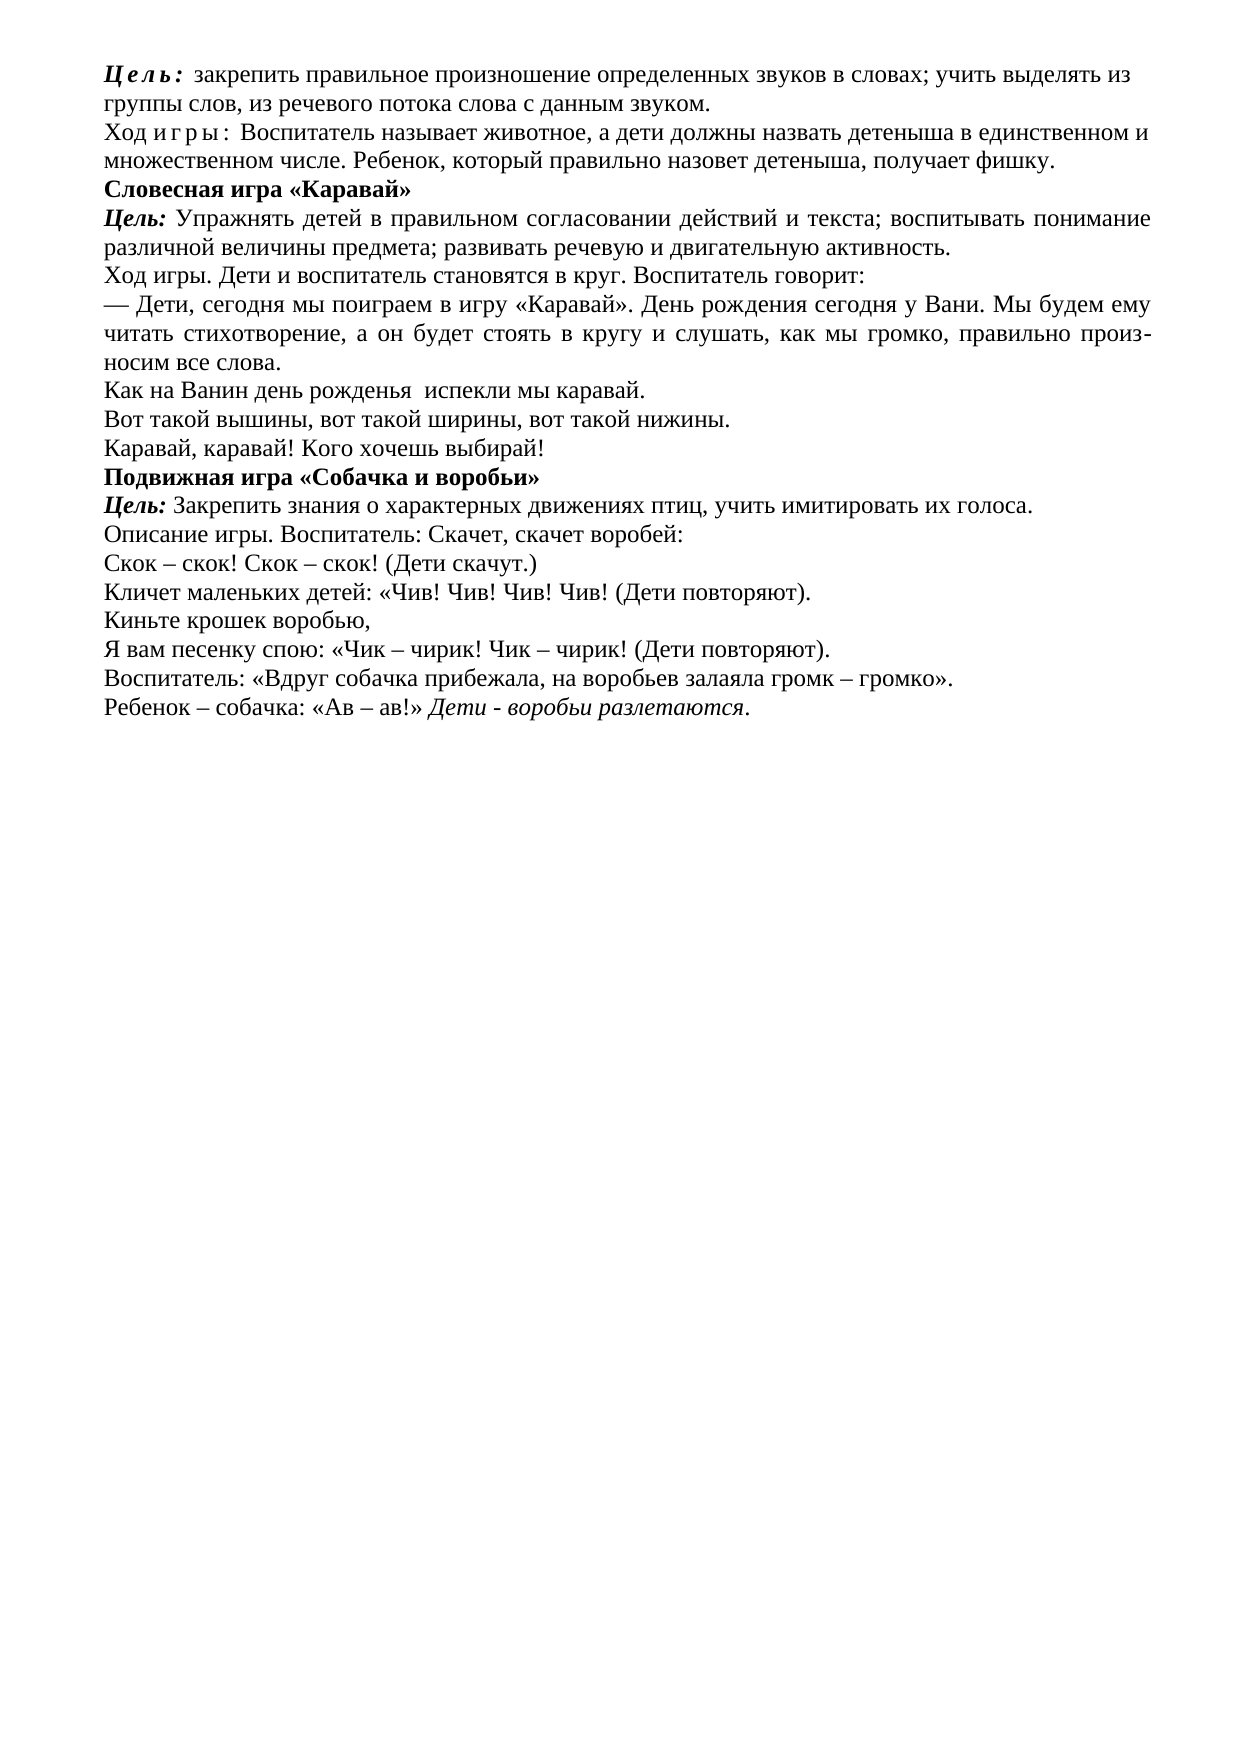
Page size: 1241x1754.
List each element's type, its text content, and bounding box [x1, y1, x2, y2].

text Ход игры. Дети и воспитатель становятся в круг. Воспитатель говорит: [103, 260, 1152, 289]
text Кличет маленьких детей: «Чив! Чив! Чив! Чив! (Дети повторяют). [103, 577, 1152, 605]
text Как на Ванин день рожденья испекли мы каравай. [103, 375, 1152, 404]
text Каравай, каравай! Кого хочешь выбирай! [103, 433, 1152, 462]
text Подвижная игра «Собачка и воробьи» [103, 462, 1152, 490]
text Описание игры. Воспитатель: Скачет, скачет воробей: [103, 519, 1152, 548]
text Скок – скок! Скок – скок! (Дети скачут.) [103, 548, 1152, 577]
text Вот такой вышины, вот такой ширины, вот такой нижины. [103, 404, 1152, 433]
text Цель: Закрепить знания о характерных движениях птиц, учить имитировать их голоса. [103, 490, 1152, 519]
text Цель: Упражнять детей в правильном согласовании действий и текста; воспитывать понимание различной величины предмета; развивать речевую и двигательную активность. [103, 203, 1152, 260]
text — Дети, сегодня мы поиграем в игру «Каравай». День рождения сегодня у Вани. Мы будем ему читать стихотворение, а он будет стоять в кругу и слушать, как мы громко, правильно произносим все слова. [103, 289, 1152, 375]
text Киньте крошек воробью, [103, 605, 1152, 634]
text Воспитатель: «Вдруг собачка прибежала, на воробьев залаяла громк – громко». [103, 663, 1152, 692]
text Ход игры: Воспитатель называет животное, а дети должны назвать детеныша в единственном и множественном числе. Ребенок, который правильно назовет детеныша, получает фишку. [103, 117, 1152, 174]
text Я вам песенку спою: «Чик – чирик! Чик – чирик! (Дети повторяют). [103, 634, 1152, 663]
text Цель: закрепить правильное произношение определенных звуков в словах; учить выделять из группы слов, из речевого потока слова с данным звуком. [103, 59, 1152, 117]
text Ребенок – собачка: «Ав – ав!» Дети - воробьи разлетаются. [103, 692, 1152, 720]
text Словесная игра «Каравай» [103, 174, 1152, 203]
